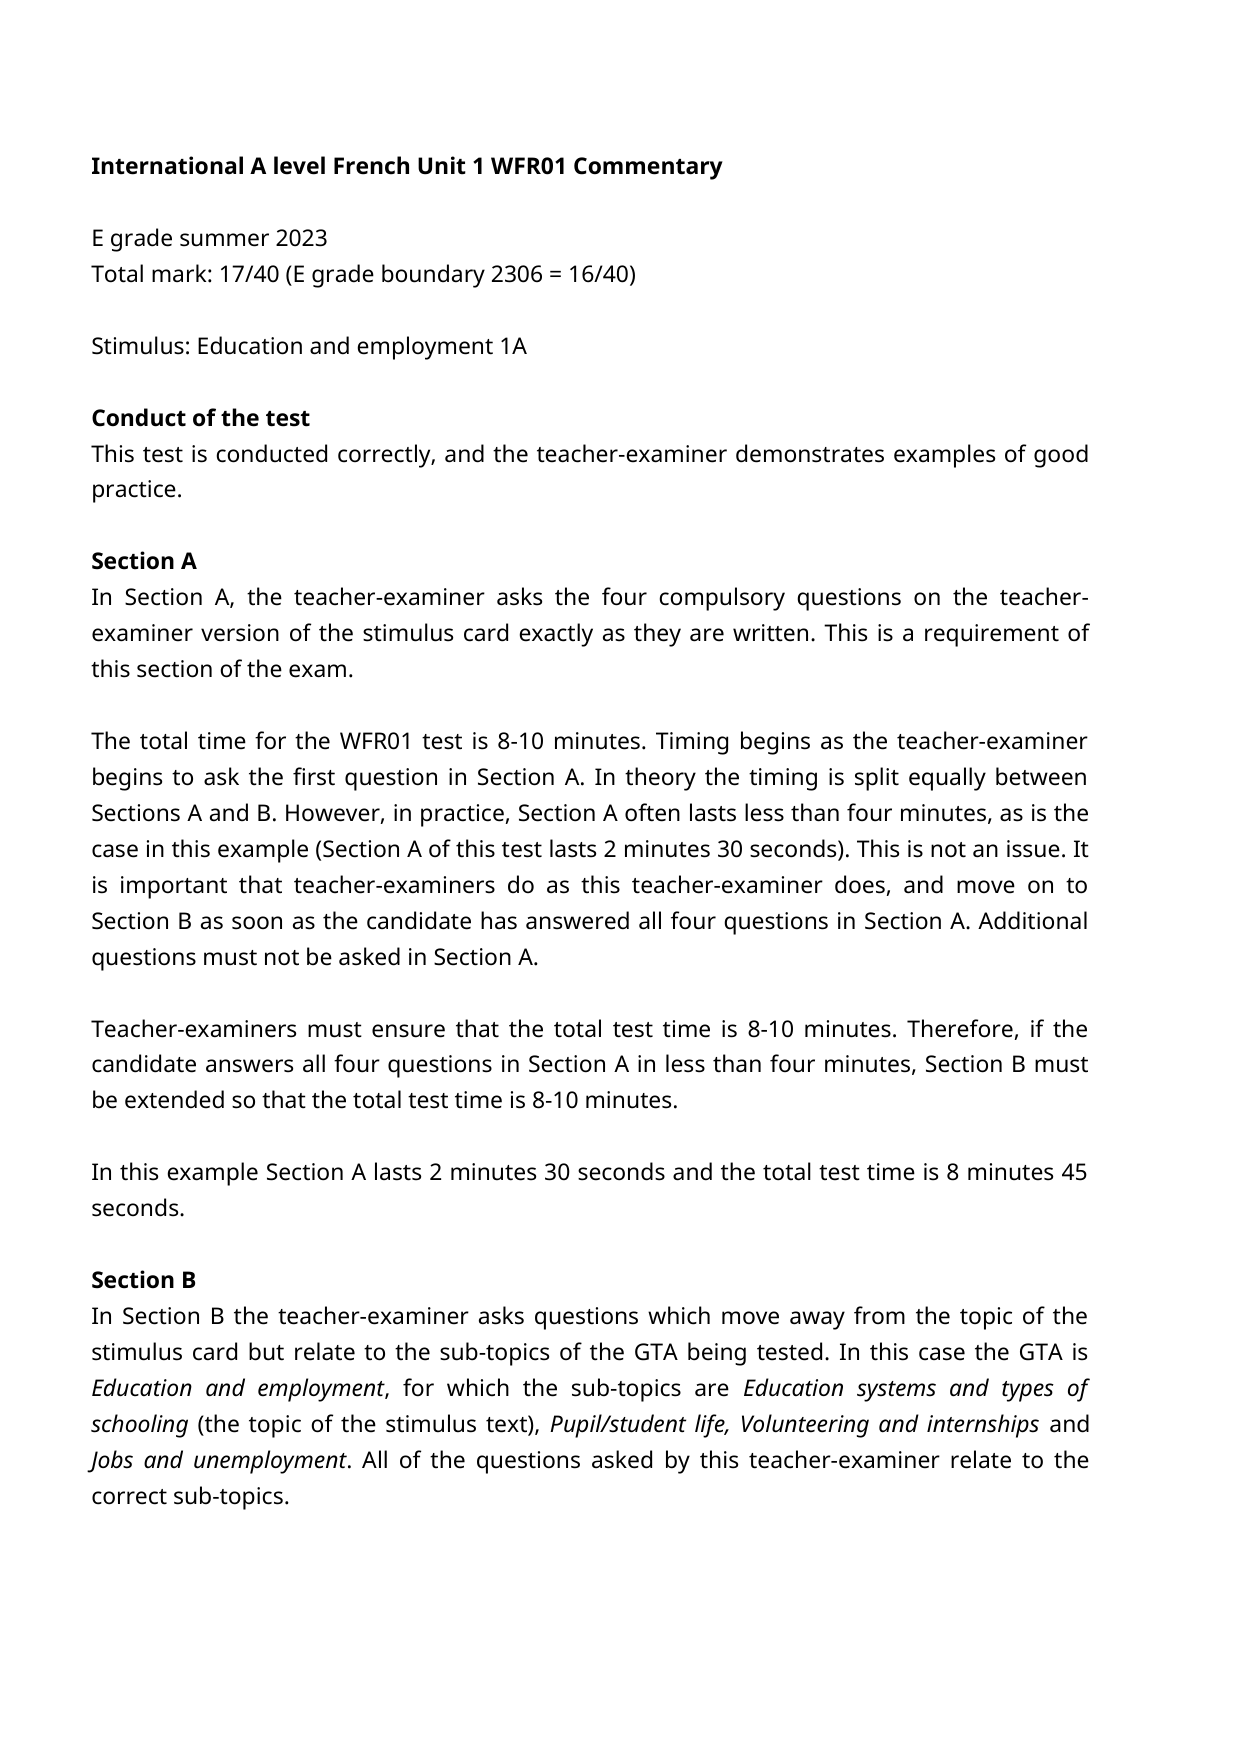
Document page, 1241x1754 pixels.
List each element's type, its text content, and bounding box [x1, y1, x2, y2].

text Stimulus: Education and employment 1A [91, 330, 1090, 361]
text International A level French Unit 1 WFR01 Commentary [91, 150, 1208, 181]
text This test is conducted correctly, and the teacher-examiner demonstrates examples of good practice. [91, 437, 1090, 505]
text In Section A, the teacher-examiner asks the four compulsory questions on the teacher-examiner version of the stimulus card exactly as they are written. This is a requirement of this section of the exam. [91, 581, 1090, 684]
text In this example Section A lasts 2 minutes 30 seconds and the total test time is 8 minutes 45 seconds. [91, 1156, 1090, 1223]
text E grade summer 2023 [91, 222, 1090, 253]
text Total mark: 17/40 (E grade boundary 2306 = 16/40) [91, 258, 1090, 289]
text Section A [91, 545, 1090, 577]
text Section B [91, 1264, 1090, 1295]
text In Section B the teacher-examiner asks questions which move away from the topic of the stimulus card but relate to the sub-topics of the GTA being tested. In this case the GTA is Education and employment, for which the sub-topics are Education systems and types of schooling (the topic of the stimulus text), Pupil/student life, Volunteering and internships and Jobs and unemployment. All of the questions asked by this teacher-examiner relate to the correct sub-topics. [91, 1300, 1090, 1511]
text Teacher-examiners must ensure that the total test time is 8-10 minutes. Therefore, if the candidate answers all four questions in Section A in less than four minutes, Section B must be extended so that the total test time is 8-10 minutes. [91, 1012, 1090, 1116]
text Conduct of the test [91, 402, 1090, 433]
text The total time for the WFR01 test is 8-10 minutes. Timing begins as the teacher-examiner begins to ask the first question in Section A. In theory the timing is split equally between Sections A and B. However, in practice, Section A often lasts less than four minutes, as is the case in this example (Section A of this test lasts 2 minutes 30 seconds). This is not an issue. It is important that teacher-examiners do as this teacher-examiner does, and move on to Section B as soon as the candidate has answered all four questions in Section A. Additional questions must not be asked in Section A. [91, 725, 1090, 972]
